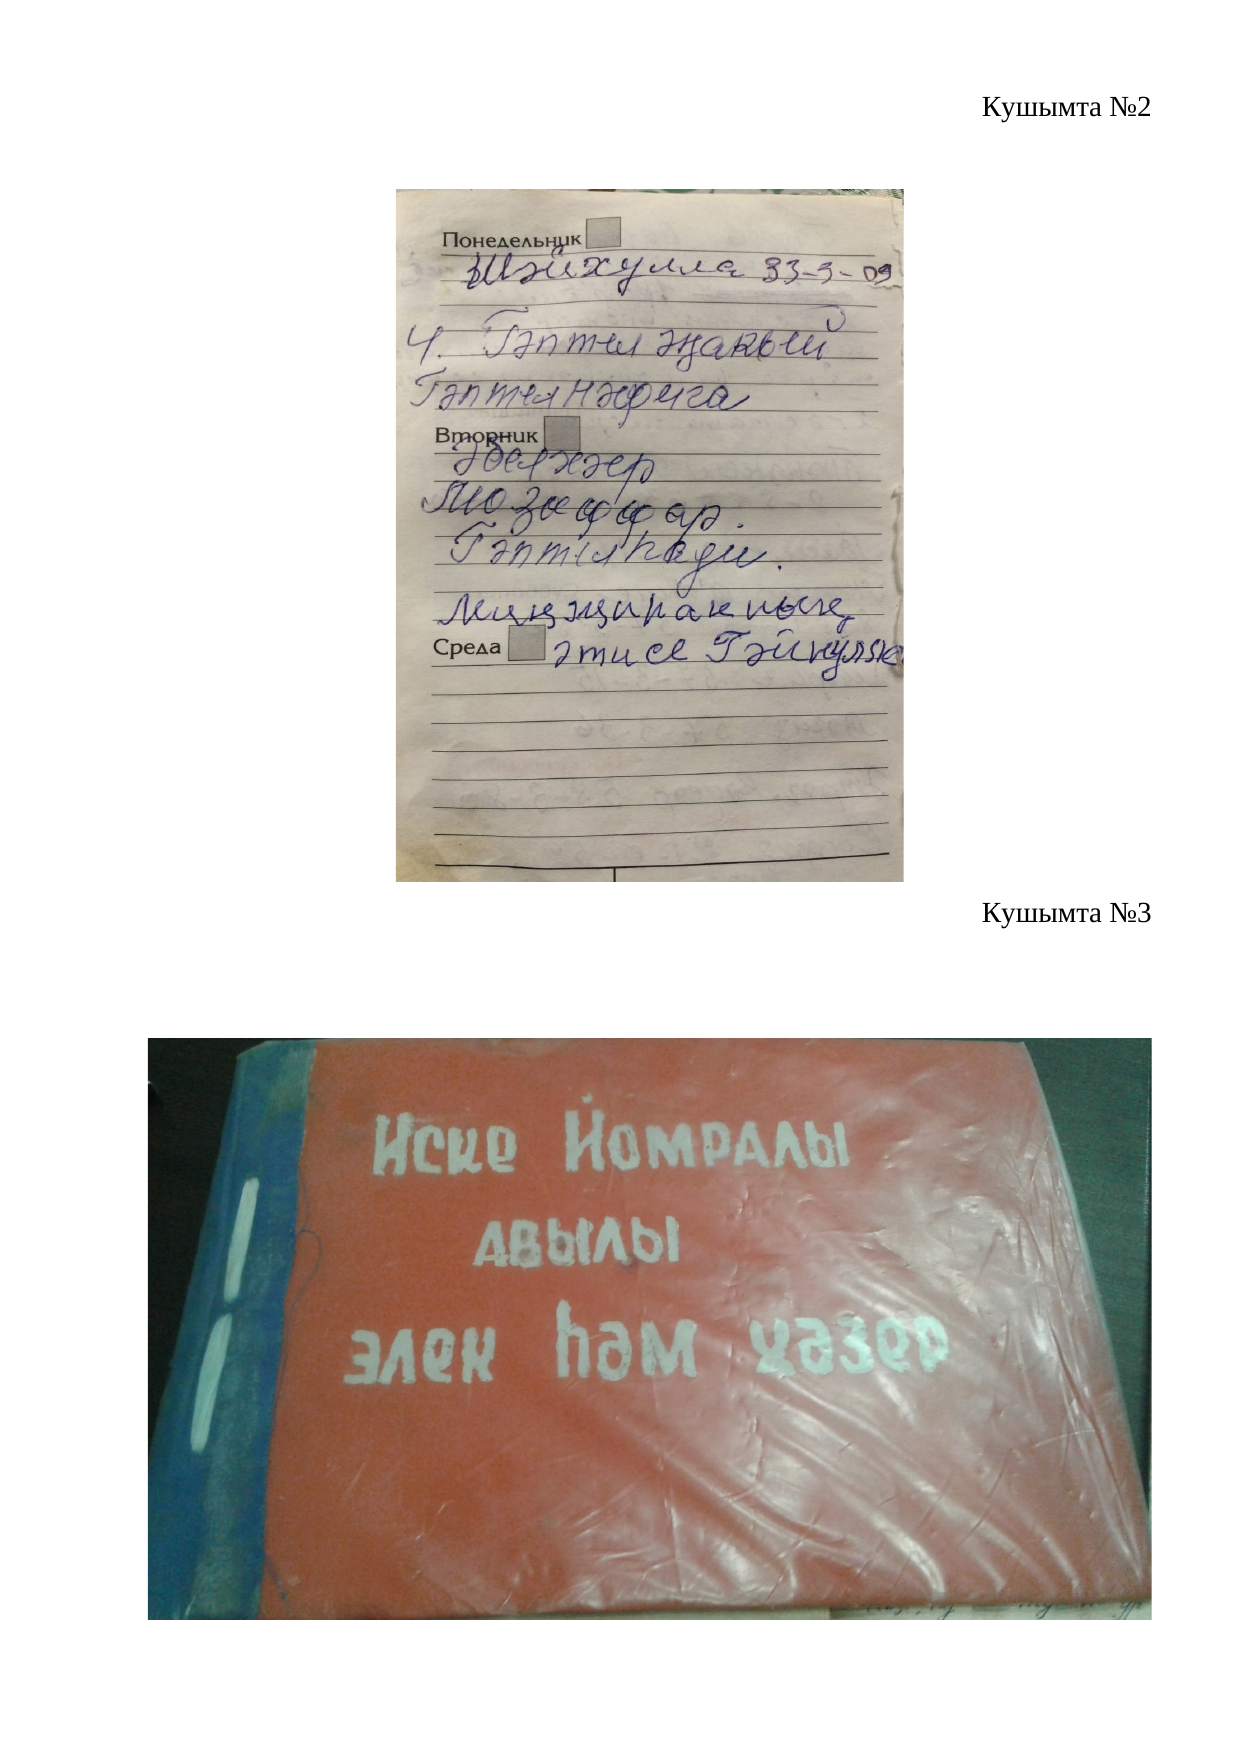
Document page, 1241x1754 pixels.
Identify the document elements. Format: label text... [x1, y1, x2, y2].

text Кушымта №2 [148, 89, 1152, 122]
text Кушымта №3 [148, 895, 1152, 929]
picture [147, 1038, 1152, 1620]
picture [395, 189, 904, 882]
